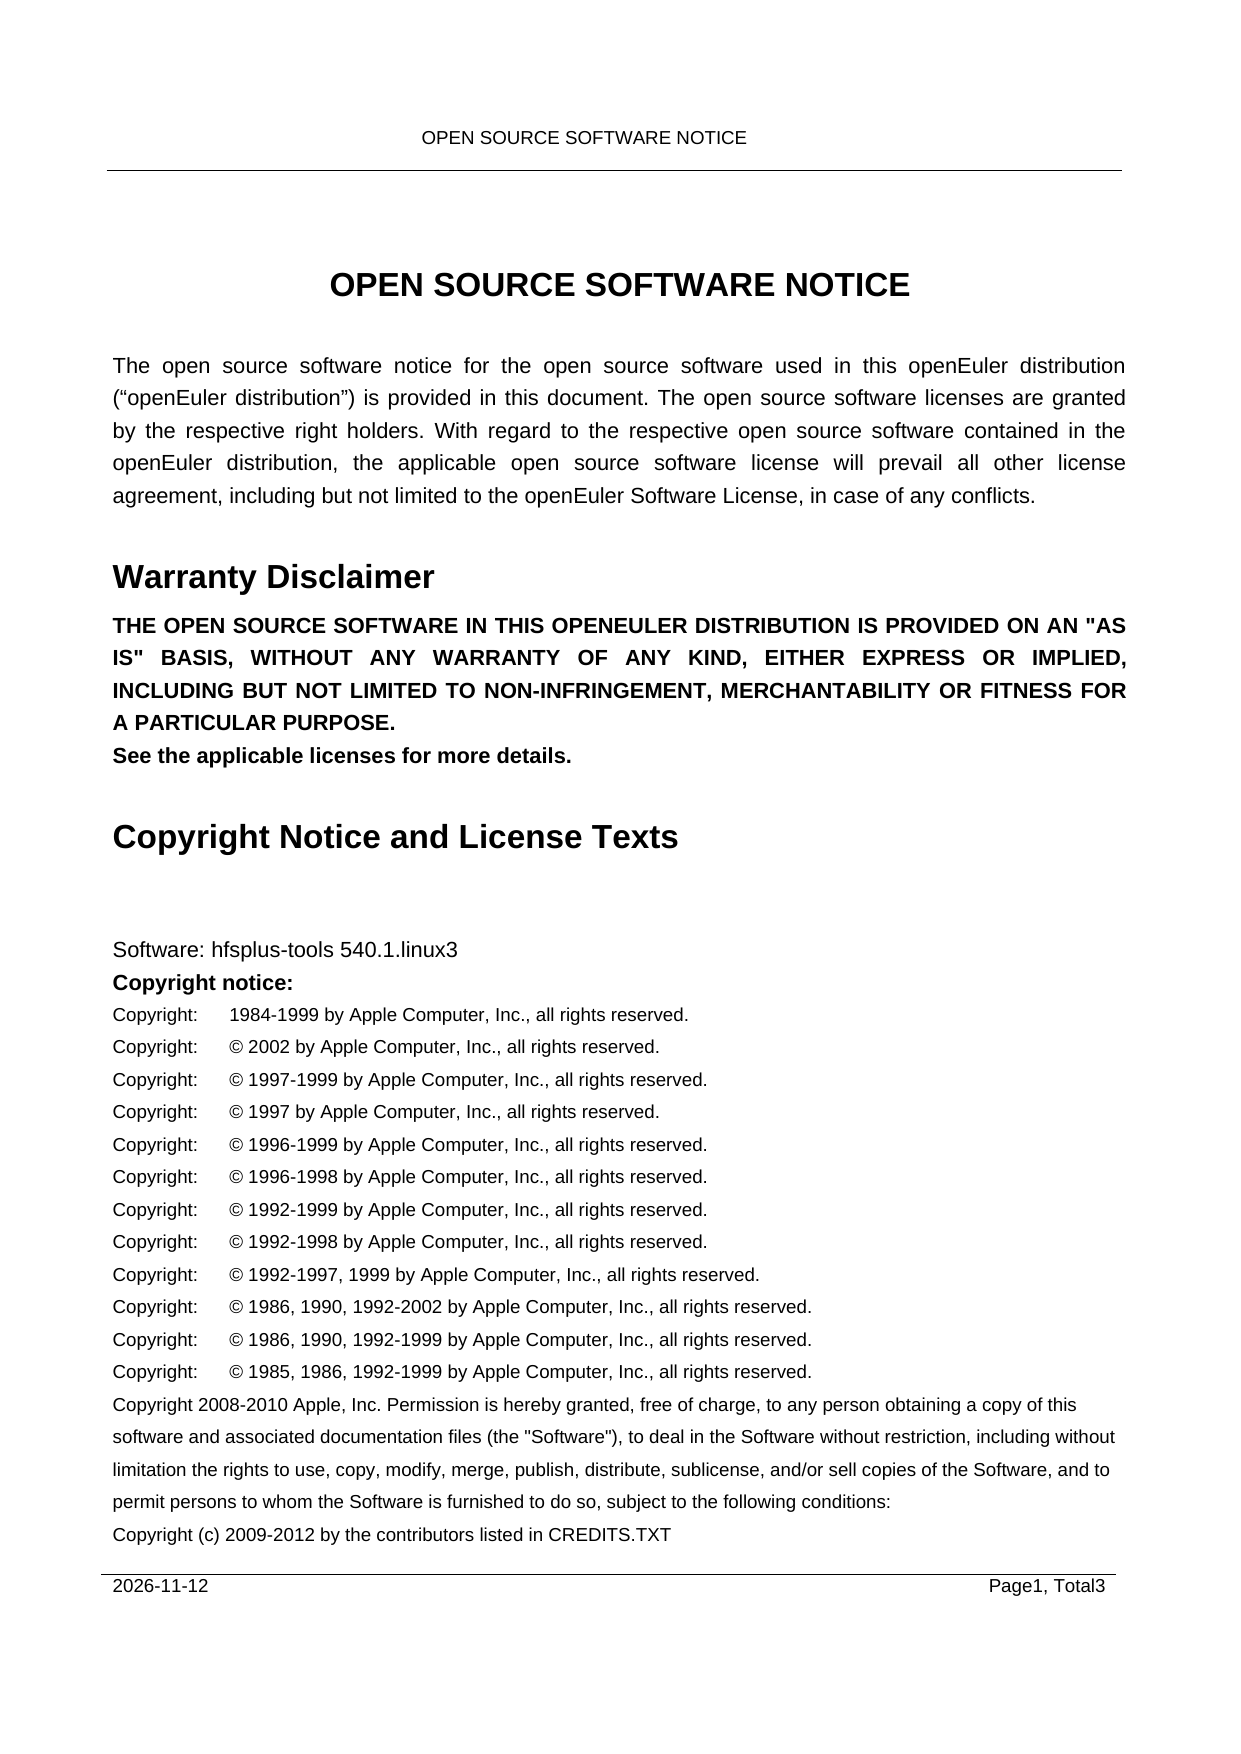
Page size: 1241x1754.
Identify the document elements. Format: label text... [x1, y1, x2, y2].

text Copyright: © 1996-1999 by Apple Computer, Inc., all rights reserved. [112, 1128, 1128, 1161]
text Copyright notice: [112, 966, 1128, 998]
text THE OPEN SOURCE SOFTWARE IN THIS OPENEULER DISTRIBUTION IS PROVIDED ON AN "AS IS" BASIS, WITHOUT ANY WARRANTY OF ANY KIND, EITHER EXPRESS OR IMPLIED, INCLUDING BUT NOT LIMITED TO NON-INFRINGEMENT, MERCHANTABILITY OR FITNESS FOR A PARTICULAR PURPOSE. See the applicable licenses for more details. [112, 609, 1128, 771]
text Copyright: © 1985, 1986, 1992-1999 by Apple Computer, Inc., all rights reserved. [112, 1356, 1128, 1388]
text The open source software notice for the open source software used in this openEuler distribution (“openEuler distribution”) is provided in this document. The open source software licenses are granted by the respective right holders. With regard to the respective open source software contained in the openEuler distribution, the applicable open source software license will prevail all other license agreement, including but not limited to the openEuler Software License, in case of any conflicts. [112, 349, 1128, 511]
text Copyright: © 1986, 1990, 1992-2002 by Apple Computer, Inc., all rights reserved. [112, 1291, 1128, 1323]
text Copyright: © 1986, 1990, 1992-1999 by Apple Computer, Inc., all rights reserved. [112, 1323, 1128, 1356]
text Copyright: © 1997 by Apple Computer, Inc., all rights reserved. [112, 1096, 1128, 1128]
text Copyright: © 1992-1997, 1999 by Apple Computer, Inc., all rights reserved. [112, 1258, 1128, 1291]
text Copyright: 1984-1999 by Apple Computer, Inc., all rights reserved. [112, 998, 1128, 1031]
text Copyright: © 1997-1999 by Apple Computer, Inc., all rights reserved. [112, 1063, 1128, 1096]
text OPEN SOURCE SOFTWARE NOTICE [112, 251, 1128, 316]
text Copyright: © 1992-1998 by Apple Computer, Inc., all rights reserved. [112, 1226, 1128, 1258]
text Copyright: © 1996-1998 by Apple Computer, Inc., all rights reserved. [112, 1161, 1128, 1193]
text Copyright (c) 2009-2012 by the contributors listed in CREDITS.TXT [112, 1518, 1128, 1551]
text Copyright 2008-2010 Apple, Inc. Permission is hereby granted, free of charge, to any person obtaining a copy of this software and associated documentation files (the "Software"), to deal in the Software without restriction, including without limitation the rights to use, copy, modify, merge, publish, distribute, sublicense, and/or sell copies of the Software, and to permit persons to whom the Software is furnished to do so, subject to the following conditions: [112, 1388, 1128, 1518]
text Warranty Disclaimer [112, 544, 1128, 609]
text Copyright Notice and License Texts [112, 804, 1128, 869]
text Copyright: © 1992-1999 by Apple Computer, Inc., all rights reserved. [112, 1193, 1128, 1226]
text Software: hfsplus-tools 540.1.linux3 [112, 933, 1128, 966]
text Copyright: © 2002 by Apple Computer, Inc., all rights reserved. [112, 1031, 1128, 1063]
